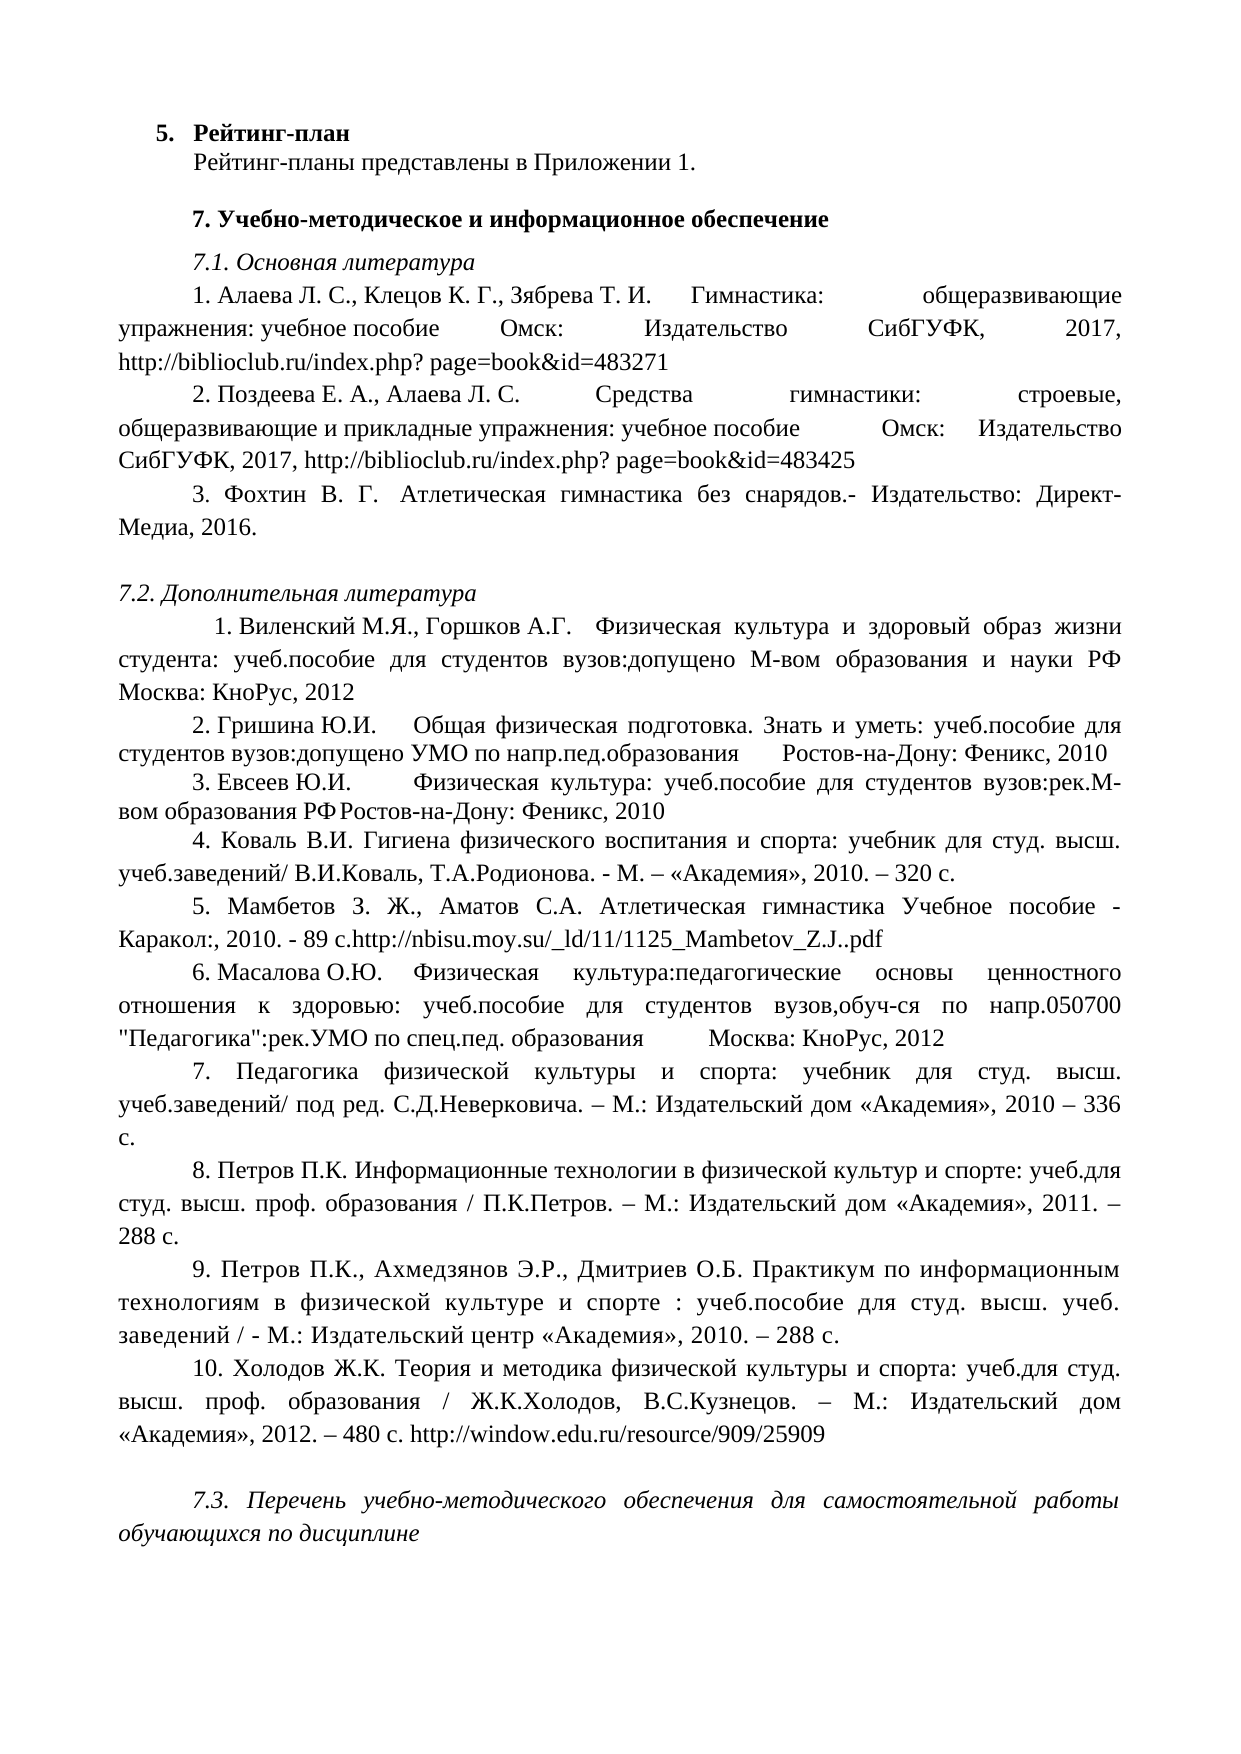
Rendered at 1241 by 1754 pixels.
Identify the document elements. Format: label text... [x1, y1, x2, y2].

text 5. Мамбетов З. Ж., Аматов С.А. Атлетическая гимнастика Учебное пособие - Каракол:, 2010. - 89 с.http://nbisu.moy.su/_ld/11/1125_Mambetov_Z.J..pdf [118, 891, 1122, 953]
text 2. Поздеева Е. А., Алаева Л. С. Средства гимнастики: строевые, общеразвивающие и прикладные упражнения: учебное пособие Омск: Издательство СибГУФК, 2017, http://biblioclub.ru/index.php? page=book&id=483425 [118, 379, 1122, 474]
text 4. Коваль В.И. Гигиена физического воспитания и спорта: учебник для студ. высш. учеб.заведений/ В.И.Коваль, Т.А.Родионова. - М. – «Академия», 2010. – 320 с. [118, 825, 1122, 887]
text 8. Петров П.К. Информационные технологии в физической культур и спорте: учеб.для студ. высш. проф. образования / П.К.Петров. – М.: Издательский дом «Академия», 2011. – 288 с. [118, 1155, 1122, 1250]
text 7.1. Основная литература [118, 247, 1122, 276]
text 7.3. Перечень учебно-методического обеспечения для самостоятельной работы обучающихся по дисциплине [118, 1485, 1122, 1547]
text 2. Гришина Ю.И. Общая физическая подготовка. Знать и уметь: учеб.пособие для студентов вузов:допущено УМО по напр.пед.образования Ростов-на-Дону: Феникс, 2010 [118, 710, 1122, 767]
text 6. Масалова О.Ю. Физическая культура:педагогические основы ценностного отношения к здоровью: учеб.пособие для студентов вузов,обуч-ся по напр.050700 "Педагогика":рек.УМО по спец.пед. образования Москва: КноРус, 2012 [118, 957, 1122, 1052]
text 1. Алаева Л. С., Клецов К. Г., Зябрева Т. И. Гимнастика: общеразвивающие упражнения: учебное пособие Омск: Издательство СибГУФК, 2017, http://biblioclub.ru/index.php? page=book&id=483271 [118, 281, 1122, 375]
text 3. Евсеев Ю.И. Физическая культура: учеб.пособие для студентов вузов:рек.М-вом образования РФ Ростов-на-Дону: Феникс, 2010 [118, 767, 1122, 825]
text 7. Педагогика физической культуры и спорта: учебник для студ. высш. учеб.заведений/ под ред. С.Д.Неверковича. – М.: Издательский дом «Академия», 2010 – 336 с. [118, 1056, 1122, 1151]
text 10. Холодов Ж.К. Теория и методика физической культуры и спорта: учеб.для студ. высш. проф. образования / Ж.К.Холодов, В.С.Кузнецов. – М.: Издательский дом «Академия», 2012. – 480 с. http://window.edu.ru/resource/909/25909 [118, 1353, 1122, 1448]
text 1. Виленский М.Я., Горшков А.Г. Физическая культура и здоровый образ жизни студента: учеб.пособие для студентов вузов:допущено М-вом образования и науки РФ Москва: КноРус, 2012 [118, 611, 1122, 706]
text 7.2. Дополнительная литература [118, 578, 1122, 606]
text 7. Учебно-методическое и информационное обеспечение [118, 204, 1122, 233]
text 9. Петров П.К., Ахмедзянов Э.Р., Дмитриев О.Б. Практикум по информационным технологиям в физической культуре и спорте : учеб.пособие для студ. высш. учеб. заведений / - М.: Издательский центр «Академия», 2010. – 288 с. [118, 1254, 1122, 1349]
list Рейтинг-план [156, 118, 1122, 147]
list Рейтинг-планы представлены в Приложении 1. [193, 147, 1122, 176]
text 3. Фохтин В. Г. Атлетическая гимнастика без снарядов.- Издательство: Директ-Медиа, 2016. [118, 479, 1122, 540]
